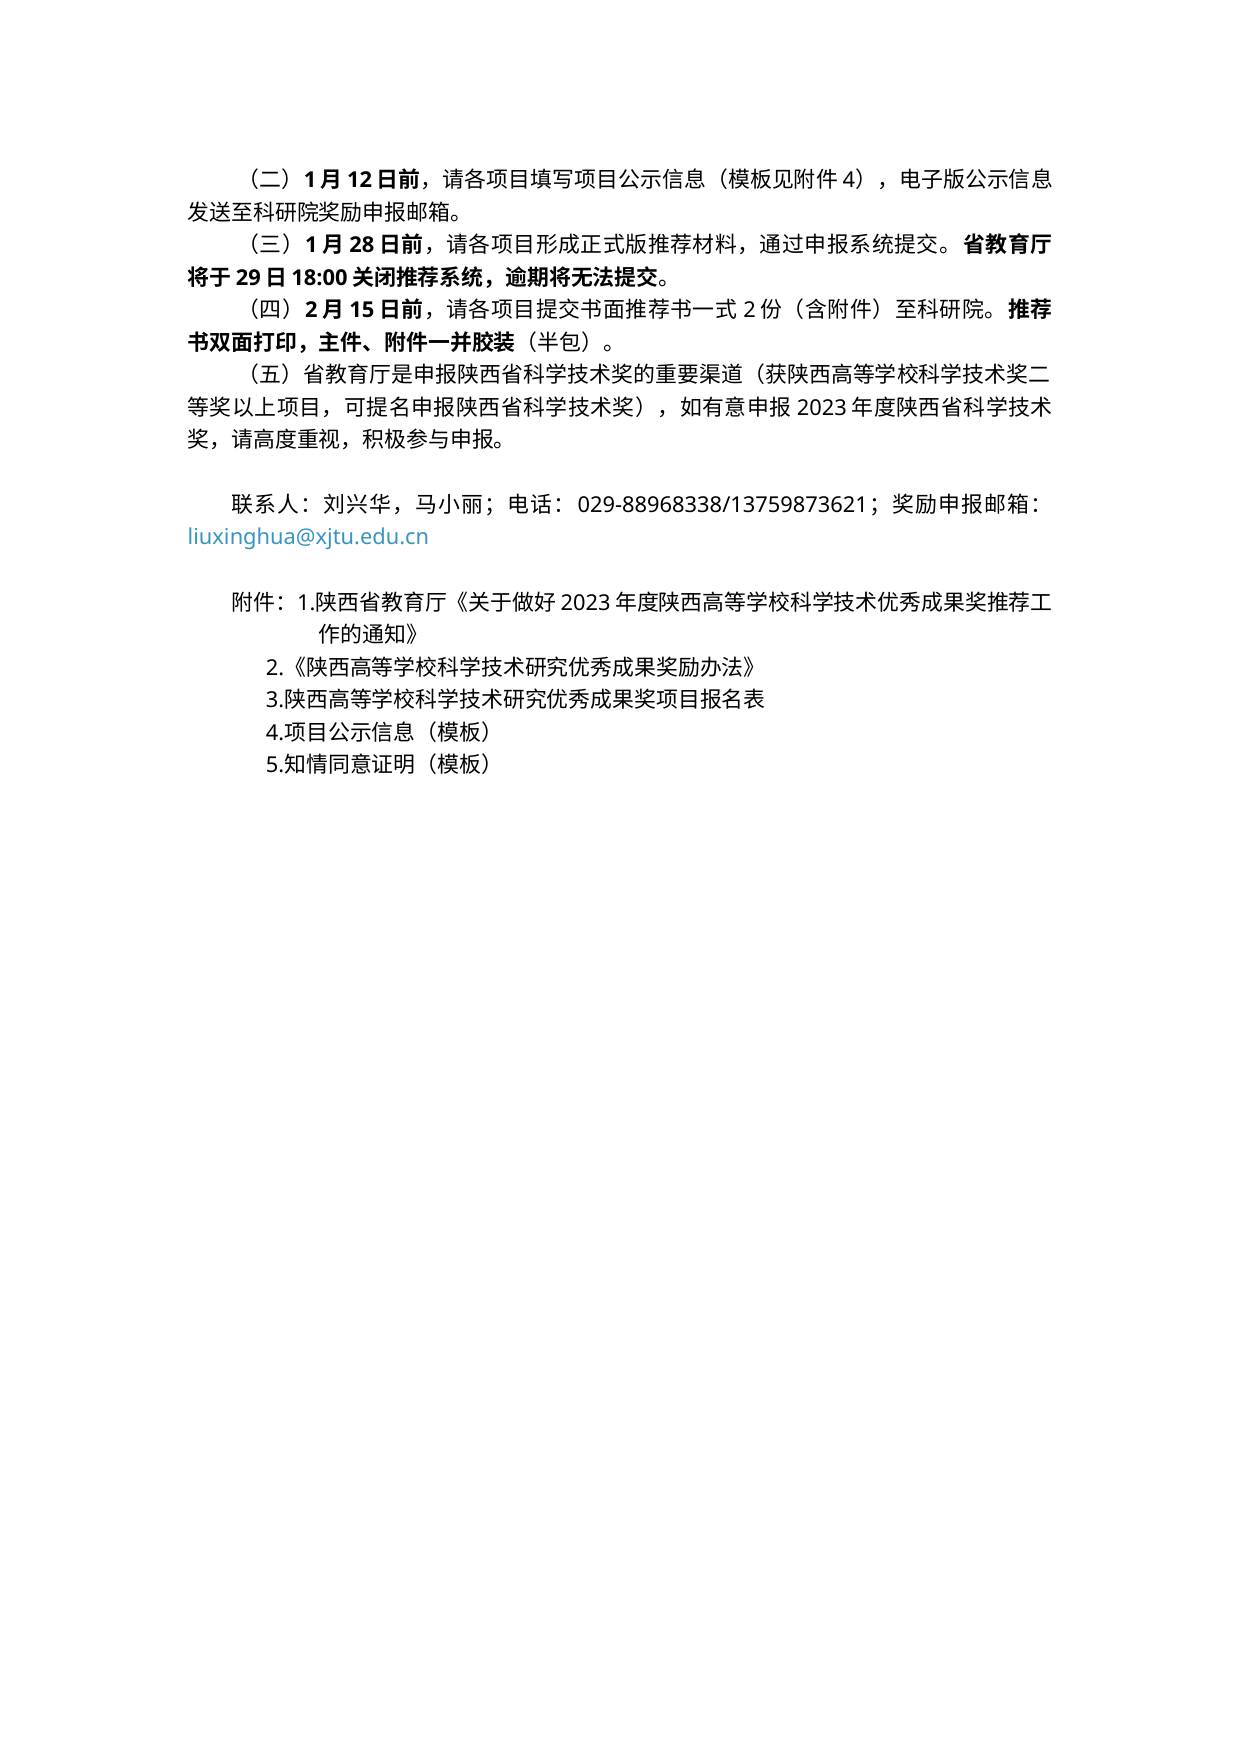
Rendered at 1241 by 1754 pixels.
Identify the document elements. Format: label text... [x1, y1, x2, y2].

text 3.陕西高等学校科学技术研究优秀成果奖项目报名表 [187, 682, 1053, 714]
text （二）1月12日前，请各项目填写项目公示信息（模板见附件4），电子版公示信息发送至科研院奖励申报邮箱。 [187, 162, 1053, 227]
text （四）2月15日前，请各项目提交书面推荐书一式2份（含附件）至科研院。推荐书双面打印，主件、附件一并胶装（半包）。 [187, 292, 1053, 357]
text 4.项目公示信息（模板） [187, 714, 1053, 747]
text 附件：1.陕西省教育厅《关于做好2023年度陕西高等学校科学技术优秀成果奖推荐工作的通知》 [231, 584, 1053, 649]
text 联系人：刘兴华，马小丽；电话：029-88968338/13759873621；奖励申报邮箱：liuxinghua@xjtu.edu.cn [187, 487, 1053, 552]
text （三）1月28日前，请各项目形成正式版推荐材料，通过申报系统提交。省教育厅将于29日18:00关闭推荐系统，逾期将无法提交。 [187, 227, 1053, 292]
text 5.知情同意证明（模板） [187, 747, 1053, 779]
text 2.《陕西高等学校科学技术研究优秀成果奖励办法》 [231, 649, 1053, 682]
text （五）省教育厅是申报陕西省科学技术奖的重要渠道（获陕西高等学校科学技术奖二等奖以上项目，可提名申报陕西省科学技术奖），如有意申报2023年度陕西省科学技术奖，请高度重视，积极参与申报。 [187, 357, 1053, 454]
